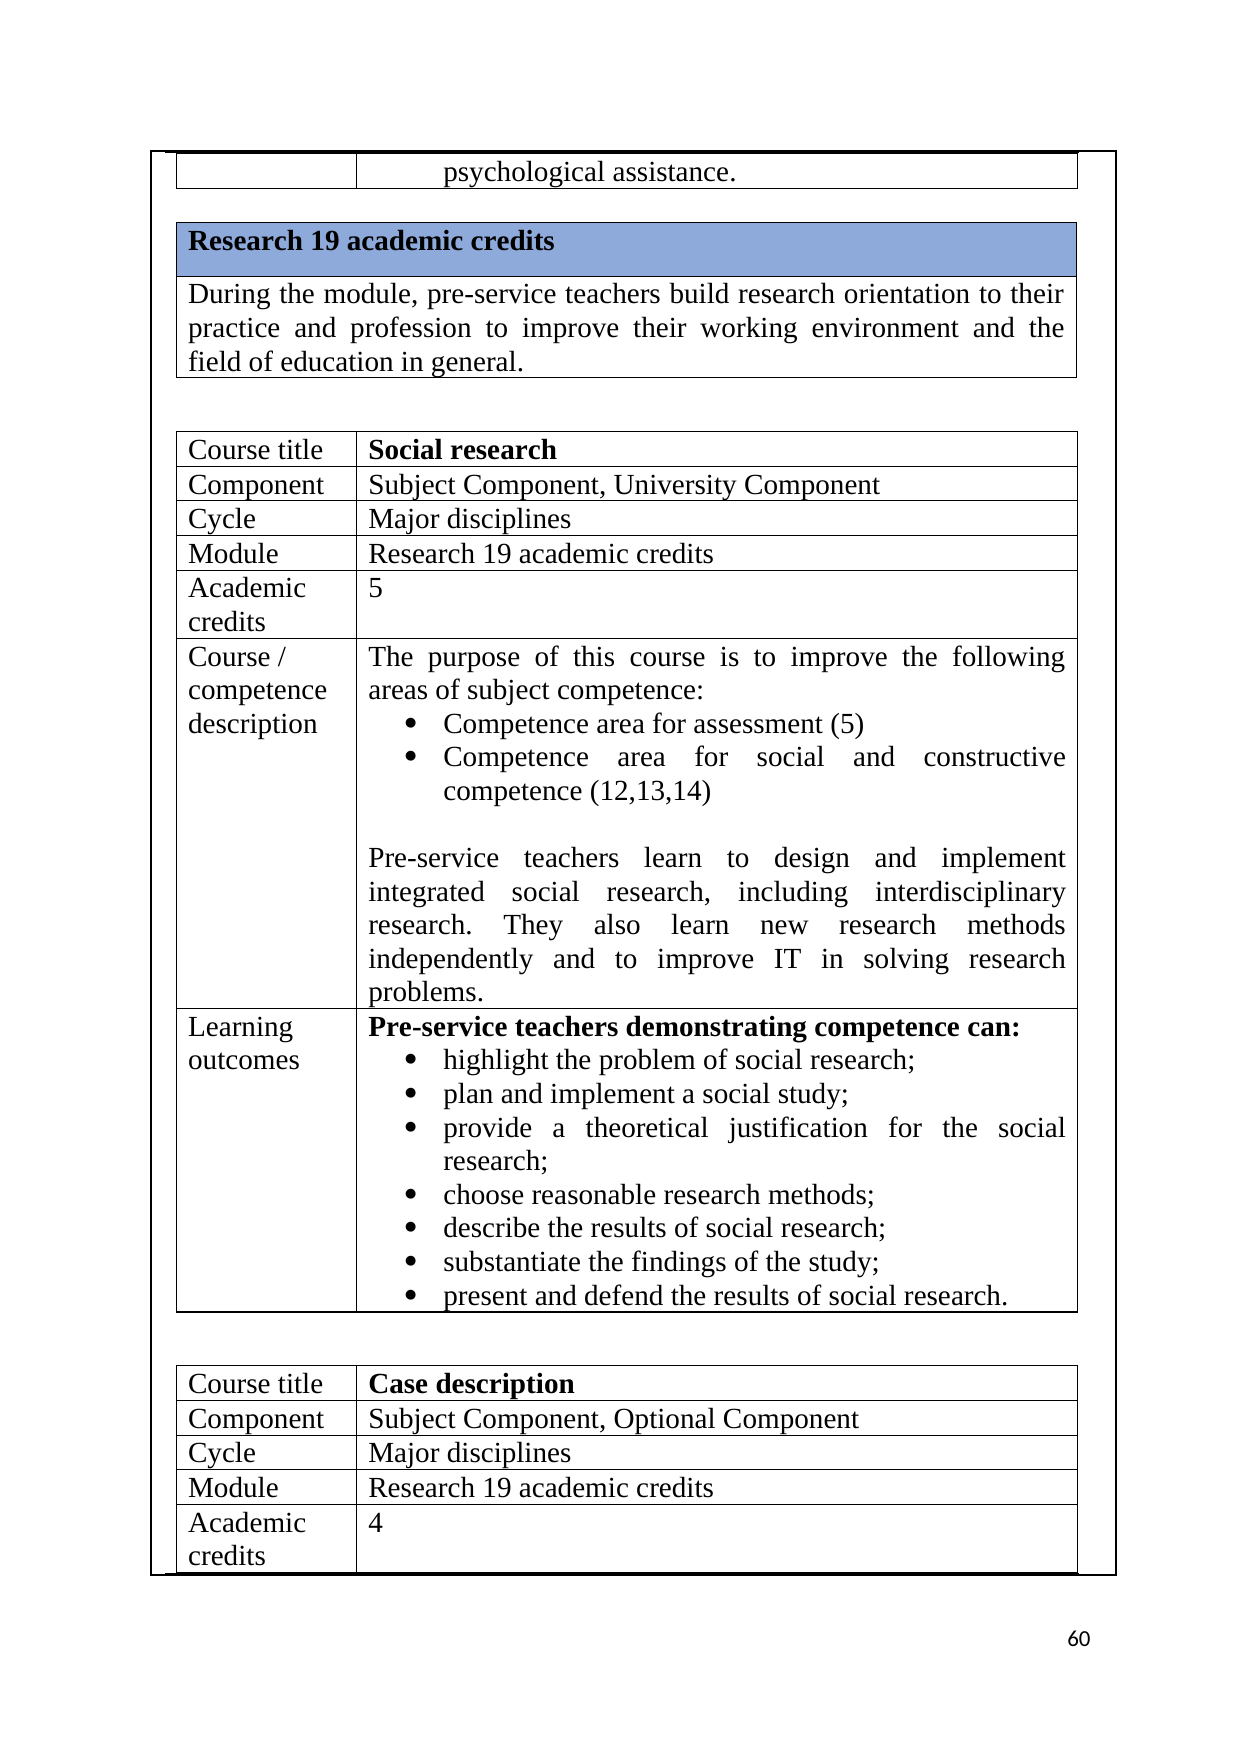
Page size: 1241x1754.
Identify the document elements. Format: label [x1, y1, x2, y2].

table_cell [152, 152, 1115, 1574]
